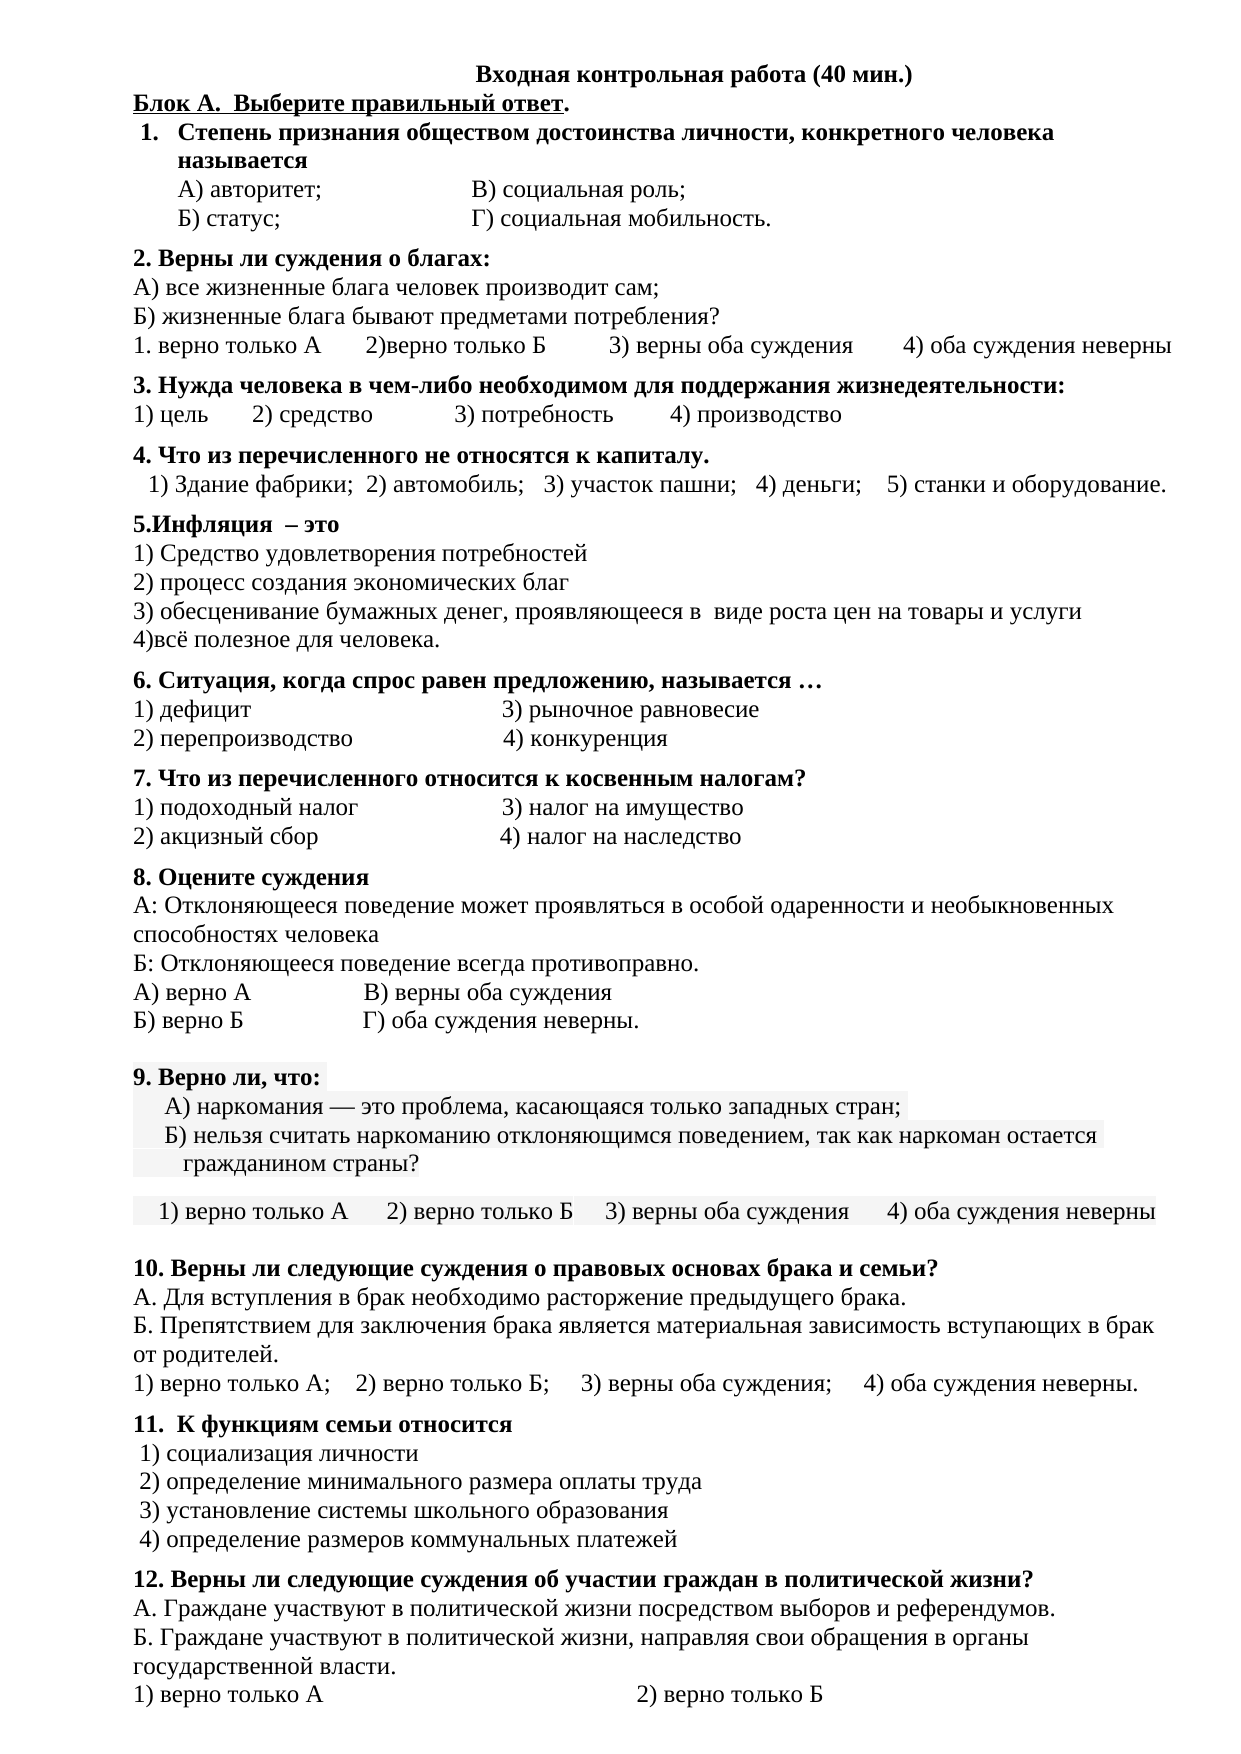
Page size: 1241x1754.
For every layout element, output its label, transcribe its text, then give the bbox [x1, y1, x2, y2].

text 1) подоходный налог 3) налог на имущество [133, 792, 1181, 821]
text 6. Ситуация, когда спрос равен предложению, называется … [133, 665, 1181, 694]
text 11. К функциям семьи относится [133, 1409, 1181, 1438]
text А. Для вступления в брак необходимо расторжение предыдущего брака. [133, 1282, 1181, 1311]
text 1. верно только А 2)верно только Б 3) верны оба суждения 4) оба суждения неверны [133, 330, 1181, 358]
list А) авторитет; В) социальная роль; [177, 174, 1181, 203]
text 2) перепроизводство 4) конкуренция [133, 723, 1181, 751]
text 2. Верны ли суждения о благах: [133, 243, 1181, 272]
text 7. Что из перечисленного относится к косвенным налогам? [133, 763, 1181, 792]
text способностях человека [133, 919, 1181, 948]
text Входная контрольная работа (40 мин.) [133, 59, 1181, 88]
text 4)всё полезное для человека. [133, 624, 1181, 653]
text 3. Нужда человека в чем-либо необходимом для поддержания жизнедеятельности: [133, 371, 1181, 399]
text А) верно А В) верны оба суждения [133, 977, 1181, 1005]
text 4. Что из перечисленного не относятся к капиталу. [133, 440, 1181, 469]
text 2) процесс создания экономических благ [133, 567, 1181, 596]
text 1) социализация личности [133, 1438, 1181, 1466]
text 8. Оцените суждения [133, 862, 1181, 890]
list Степень признания обществом достоинства личности, конкретного человека называется [140, 117, 1181, 174]
text 1) верно только А 2) верно только Б [133, 1679, 1181, 1708]
text 1) Здание фабрики; 2) автомобиль; 3) участок пашни; 4) деньги; 5) станки и оборудование. [148, 469, 1181, 497]
text 3) обесценивание бумажных денег, проявляющееся в виде роста цен на товары и услуги [133, 596, 1181, 624]
text 1) дефицит 3) рыночное равновесие [133, 694, 1181, 723]
text Б: Отклоняющееся поведение всегда противоправно. [133, 948, 1181, 977]
text 1) верно только А; 2) верно только Б; 3) верны оба суждения; 4) оба суждения неверны. [133, 1368, 1181, 1397]
text 2) определение минимального размера оплаты труда [133, 1466, 1181, 1495]
text А) все жизненные блага человек производит сам; [133, 272, 1181, 301]
text 10. Верны ли следующие суждения о правовых основах брака и семьи? [133, 1253, 1181, 1282]
text 2) акцизный сбор 4) налог на наследство [133, 821, 1181, 850]
text 12. Верны ли следующие суждения об участии граждан в политической жизни? [133, 1564, 1181, 1593]
text Б. Препятствием для заключения брака является материальная зависимость вступающих в брак от родителей. [133, 1311, 1181, 1368]
text 4) определение размеров коммунальных платежей [133, 1524, 1181, 1553]
text 1) цель 2) средство 3) потребность 4) производство [133, 399, 1181, 428]
text 1) Средство удовлетворения потребностей [133, 538, 1181, 567]
text 3) установление системы школьного образования [133, 1495, 1181, 1524]
text Блок А. Выберите правильный ответ. [133, 88, 1181, 117]
text А. Граждане участвуют в политической жизни посредством выборов и референдумов. [133, 1593, 1181, 1622]
list Б) статус; Г) социальная мобильность. [177, 203, 1181, 232]
text 9. Верно ли, что: А) наркомания — это проблема, касающаяся только западных стран; Б) нельзя считать наркоманию отклоняющимся поведением, так как наркоман остается гражданином страны? 1) верно только А 2) верно только Б 3) верны оба суждения 4) оба суждения неверны [133, 1062, 1181, 1253]
text Б) жизненные блага бывают предметами потребления? [133, 301, 1181, 330]
text Б. Граждане участвуют в политической жизни, направляя свои обращения в органы государственной власти. [133, 1622, 1181, 1679]
text Б) верно Б Г) оба суждения неверны. [133, 1005, 1181, 1062]
text 5.Инфляция – это [133, 509, 1181, 538]
text А: Отклоняющееся поведение может проявляться в особой одаренности и необыкновенных [133, 890, 1181, 919]
